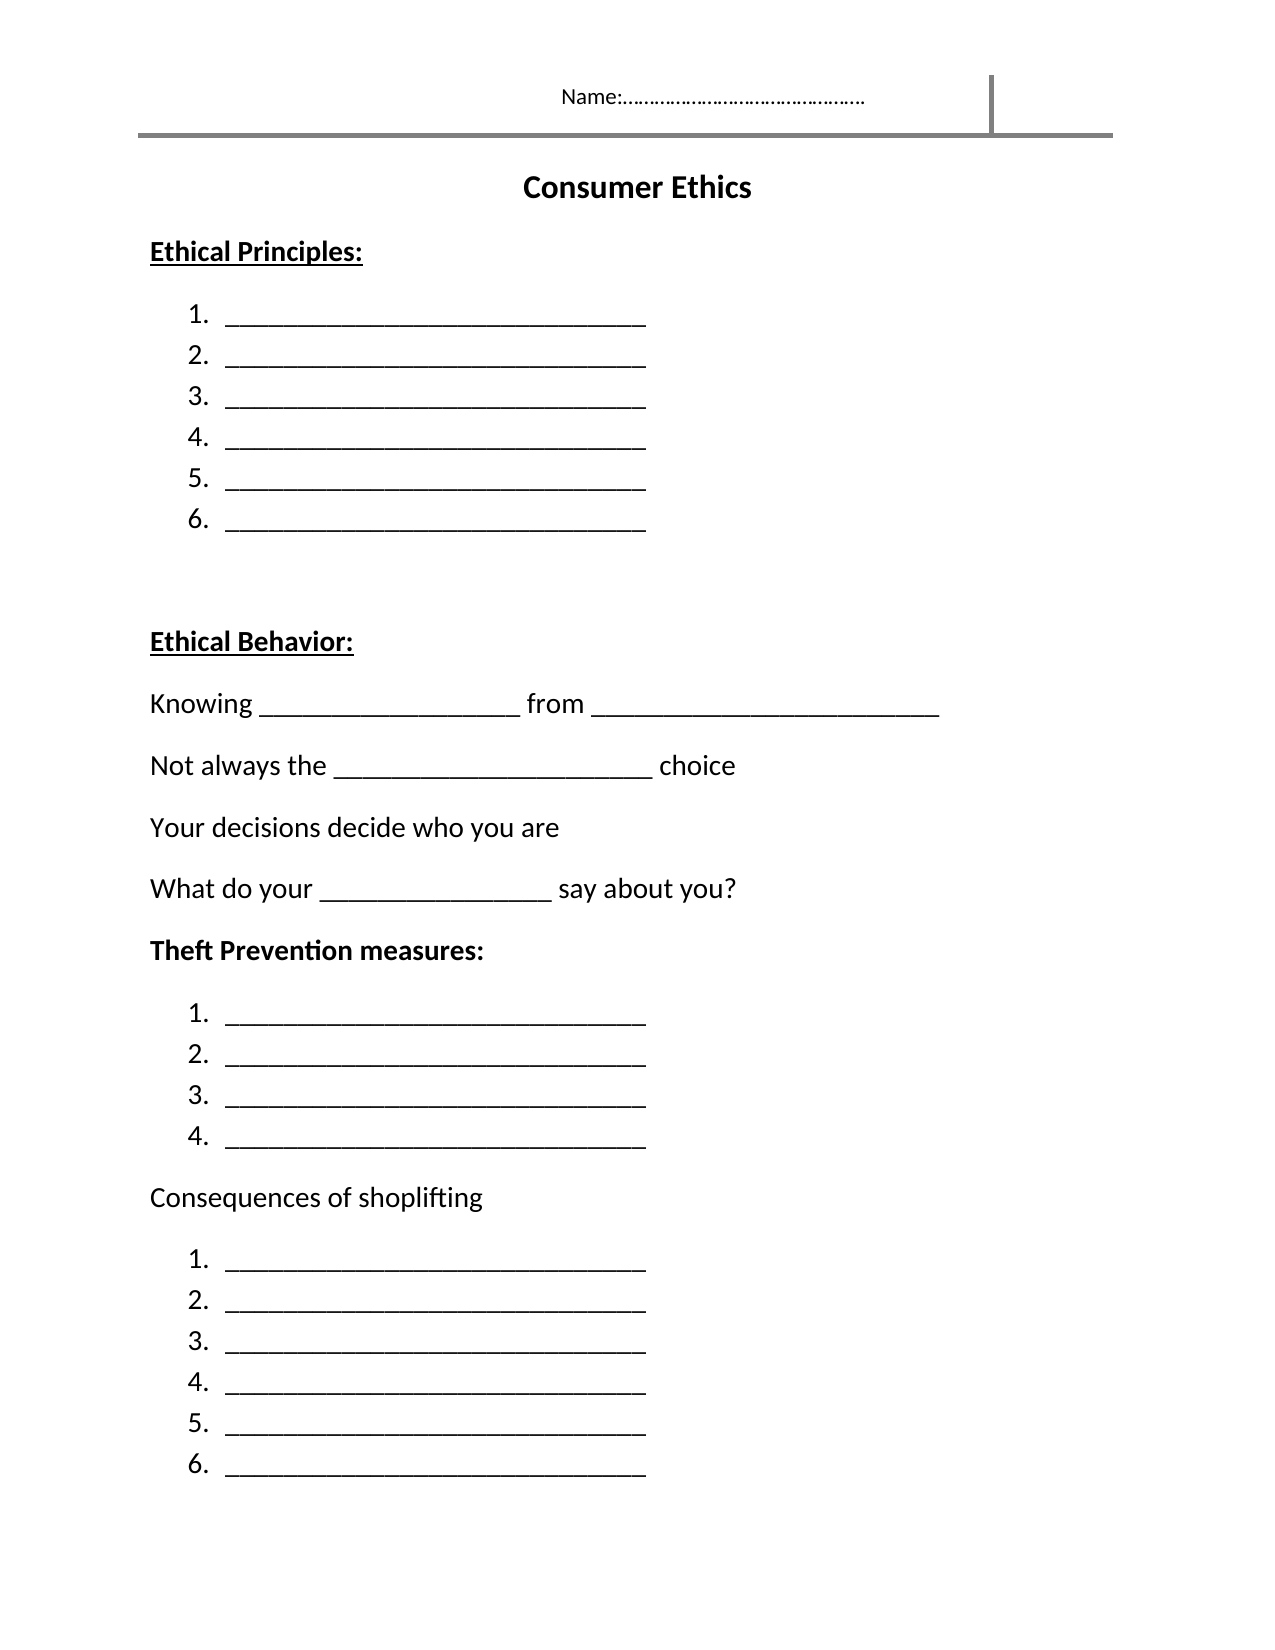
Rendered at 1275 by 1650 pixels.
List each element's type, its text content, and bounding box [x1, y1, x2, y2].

list _____________________________ [187, 500, 1125, 536]
list _____________________________ [187, 1404, 1125, 1440]
text What do your ________________ say about you? [150, 871, 1125, 906]
list _____________________________ [187, 1035, 1125, 1071]
list _____________________________ [187, 336, 1125, 372]
list _____________________________ [187, 1281, 1125, 1317]
text Consequences of shoplifting [150, 1179, 1125, 1214]
text Ethical Behavior: [150, 623, 1125, 659]
list _____________________________ [187, 459, 1125, 494]
text Not always the ______________________ choice [150, 747, 1125, 783]
list _____________________________ [187, 418, 1125, 454]
list _____________________________ [187, 994, 1125, 1030]
list _____________________________ [187, 1363, 1125, 1399]
text Knowing __________________ from ________________________ [150, 685, 1125, 721]
text Your decisions decide who you are [150, 809, 1125, 844]
text Theft Prevention measures: [150, 932, 1125, 968]
list _____________________________ [187, 377, 1125, 413]
list _____________________________ [187, 1076, 1125, 1112]
list _____________________________ [187, 1322, 1125, 1358]
list _____________________________ [187, 1240, 1125, 1276]
text Consumer Ethics [150, 166, 1125, 207]
text Ethical Principles: [150, 233, 1125, 269]
list _____________________________ [187, 1445, 1125, 1481]
list _____________________________ [187, 1117, 1125, 1152]
list _____________________________ [187, 295, 1125, 331]
